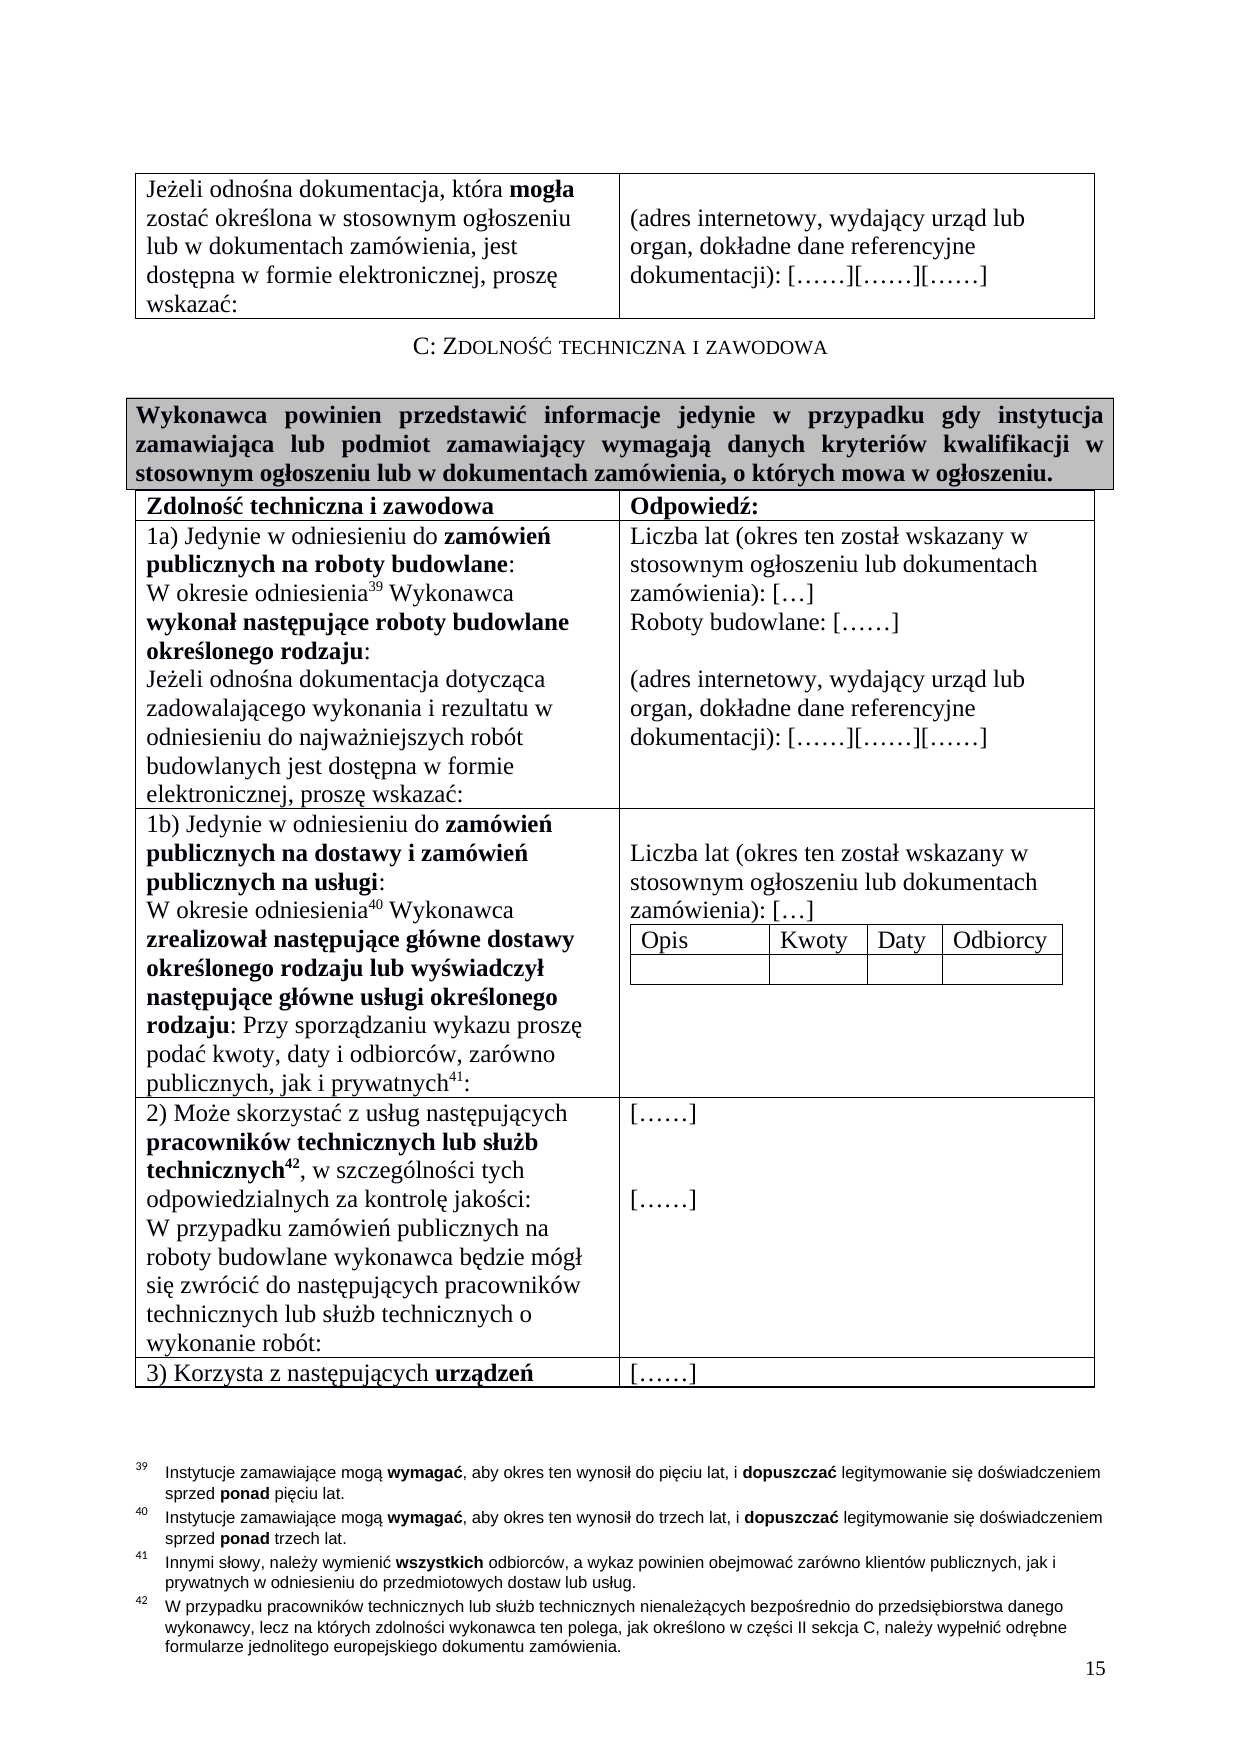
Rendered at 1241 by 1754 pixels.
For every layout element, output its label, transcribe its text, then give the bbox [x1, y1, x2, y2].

table_cell [……] [620, 1358, 1094, 1386]
text Wykonawca powinien przedstawić informacje jedynie w przypadku gdy instytucja zamawiająca lub podmiot zamawiający wymagają danych kryteriów kwalifikacji w stosownym ogłoszeniu lub w dokumentach zamówienia, o których mowa w ogłoszeniu. [127, 399, 1113, 489]
text C: Zdolność techniczna i zawodowa [135, 331, 1105, 360]
table_header Odpowiedź: [620, 491, 1094, 520]
table_cell [……] [……] [620, 1098, 1094, 1357]
table_cell Liczba lat (okres ten został wskazany w stosownym ogłoszeniu lub dokumentach zamówienia): […] Roboty budowlane: [……] (adres internetowy, wydający urząd lub organ, dokładne dane referencyjne dokumentacji): [……][……][……] [620, 521, 1094, 808]
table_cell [136, 1358, 619, 1386]
table_header Zdolność techniczna i zawodowa [136, 491, 619, 520]
table_cell 2) Może skorzystać z usług następujących pracowników technicznych lub służb technicznych, w szczególności tych odpowiedzialnych za kontrolę jakości: W przypadku zamówień publicznych na roboty budowlane wykonawca będzie mógł się zwrócić do następujących pracowników technicznych lub służb technicznych o wykonanie robót: [136, 1098, 619, 1357]
table_cell 1a) Jedynie w odniesieniu do zamówień publicznych na roboty budowlane: W okresie odniesienia Wykonawca wykonał następujące roboty budowlane określonego rodzaju: Jeżeli odnośna dokumentacja dotycząca zadowalającego wykonania i rezultatu w odniesieniu do najważniejszych robót budowlanych jest dostępna w formie elektronicznej, proszę wskazać: [136, 521, 619, 808]
table_cell 1b) Jedynie w odniesieniu do zamówień publicznych na dostawy i zamówień publicznych na usługi: W okresie odniesienia Wykonawca zrealizował następujące główne dostawy określonego rodzaju lub wyświadczył następujące główne usługi określonego rodzaju: Przy sporządzaniu wykazu proszę podać kwoty, daty i odbiorców, zarówno publicznych, jak i prywatnych: [136, 809, 619, 1097]
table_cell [620, 174, 1094, 318]
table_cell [136, 174, 619, 318]
table_cell Liczba lat (okres ten został wskazany w stosownym ogłoszeniu lub dokumentach zamówienia): […] [620, 809, 1094, 1097]
